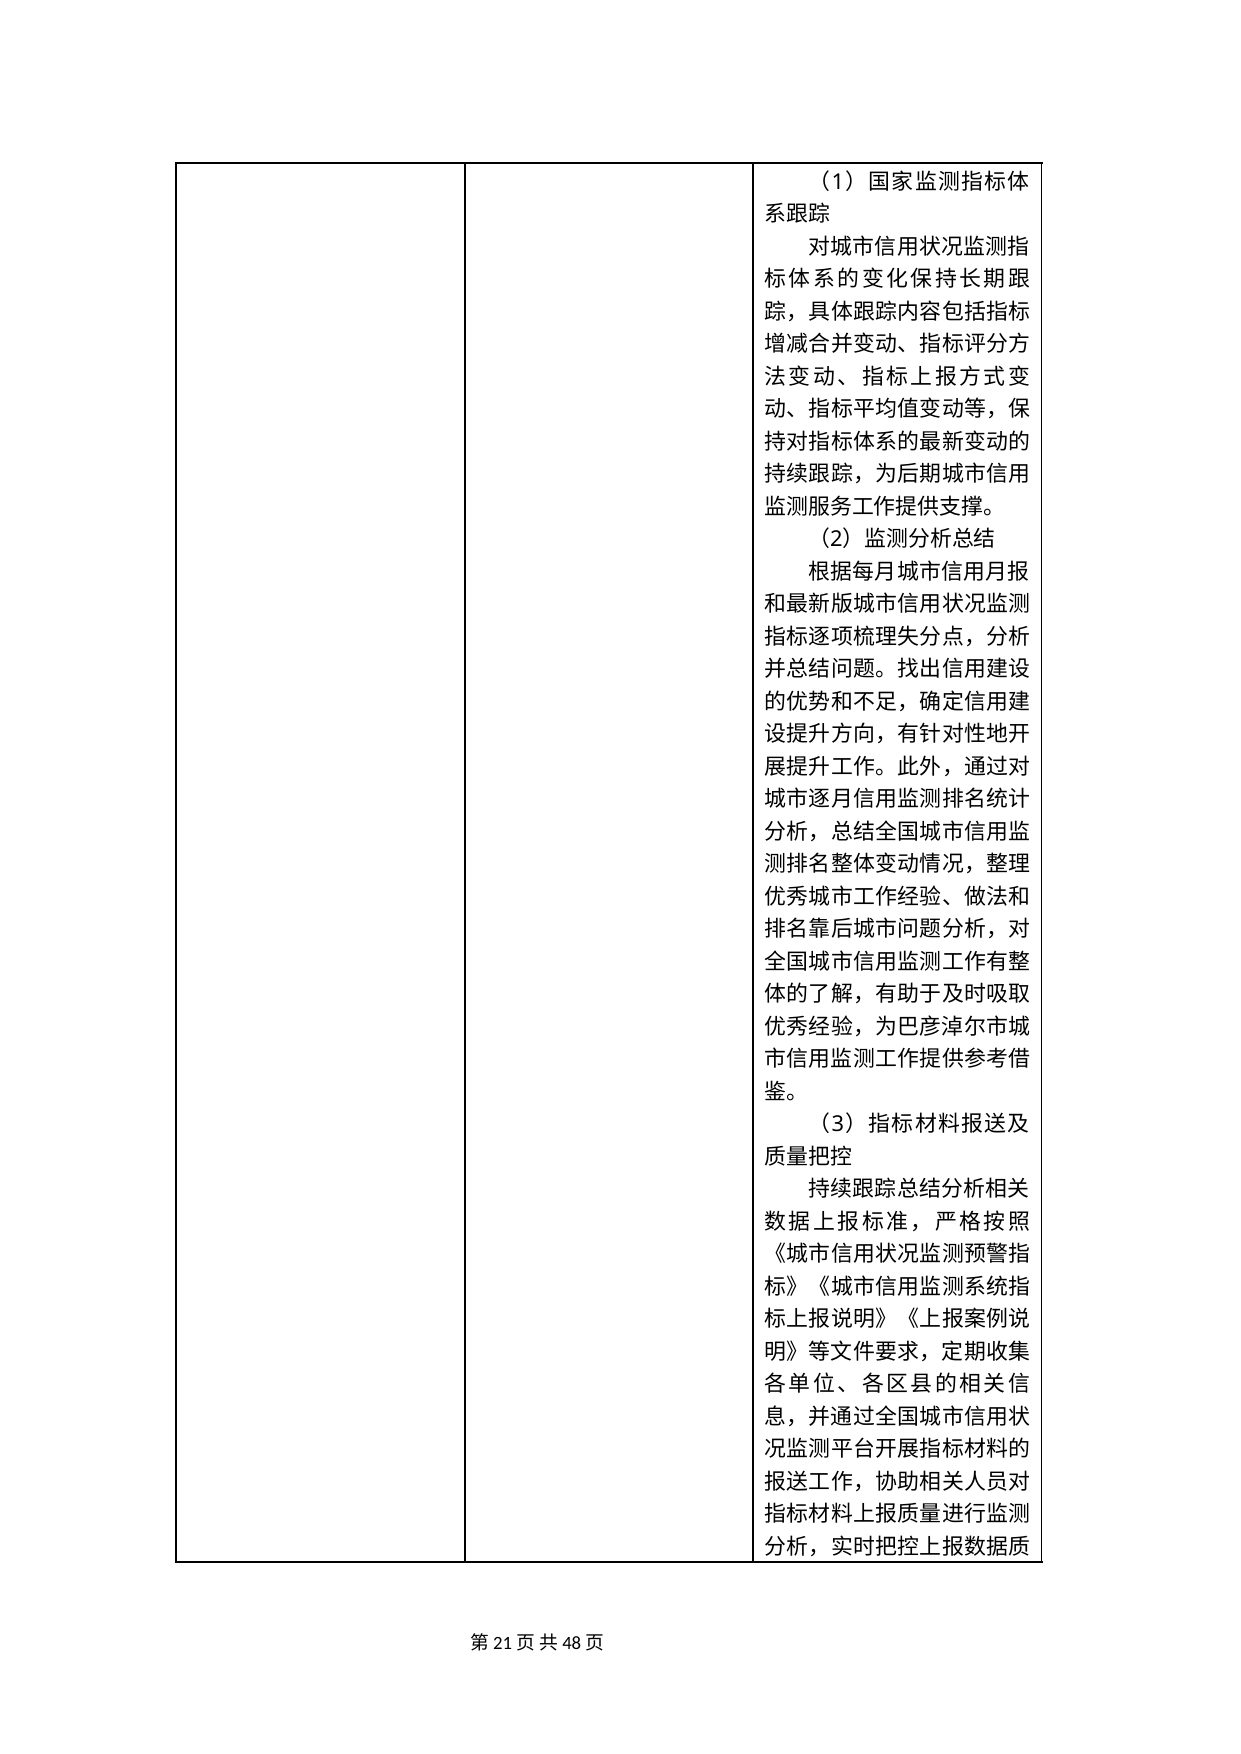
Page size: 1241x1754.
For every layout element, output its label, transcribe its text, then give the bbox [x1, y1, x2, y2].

table_cell [466, 164, 752, 1561]
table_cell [754, 164, 1041, 1561]
table_cell 1 [177, 164, 464, 1561]
